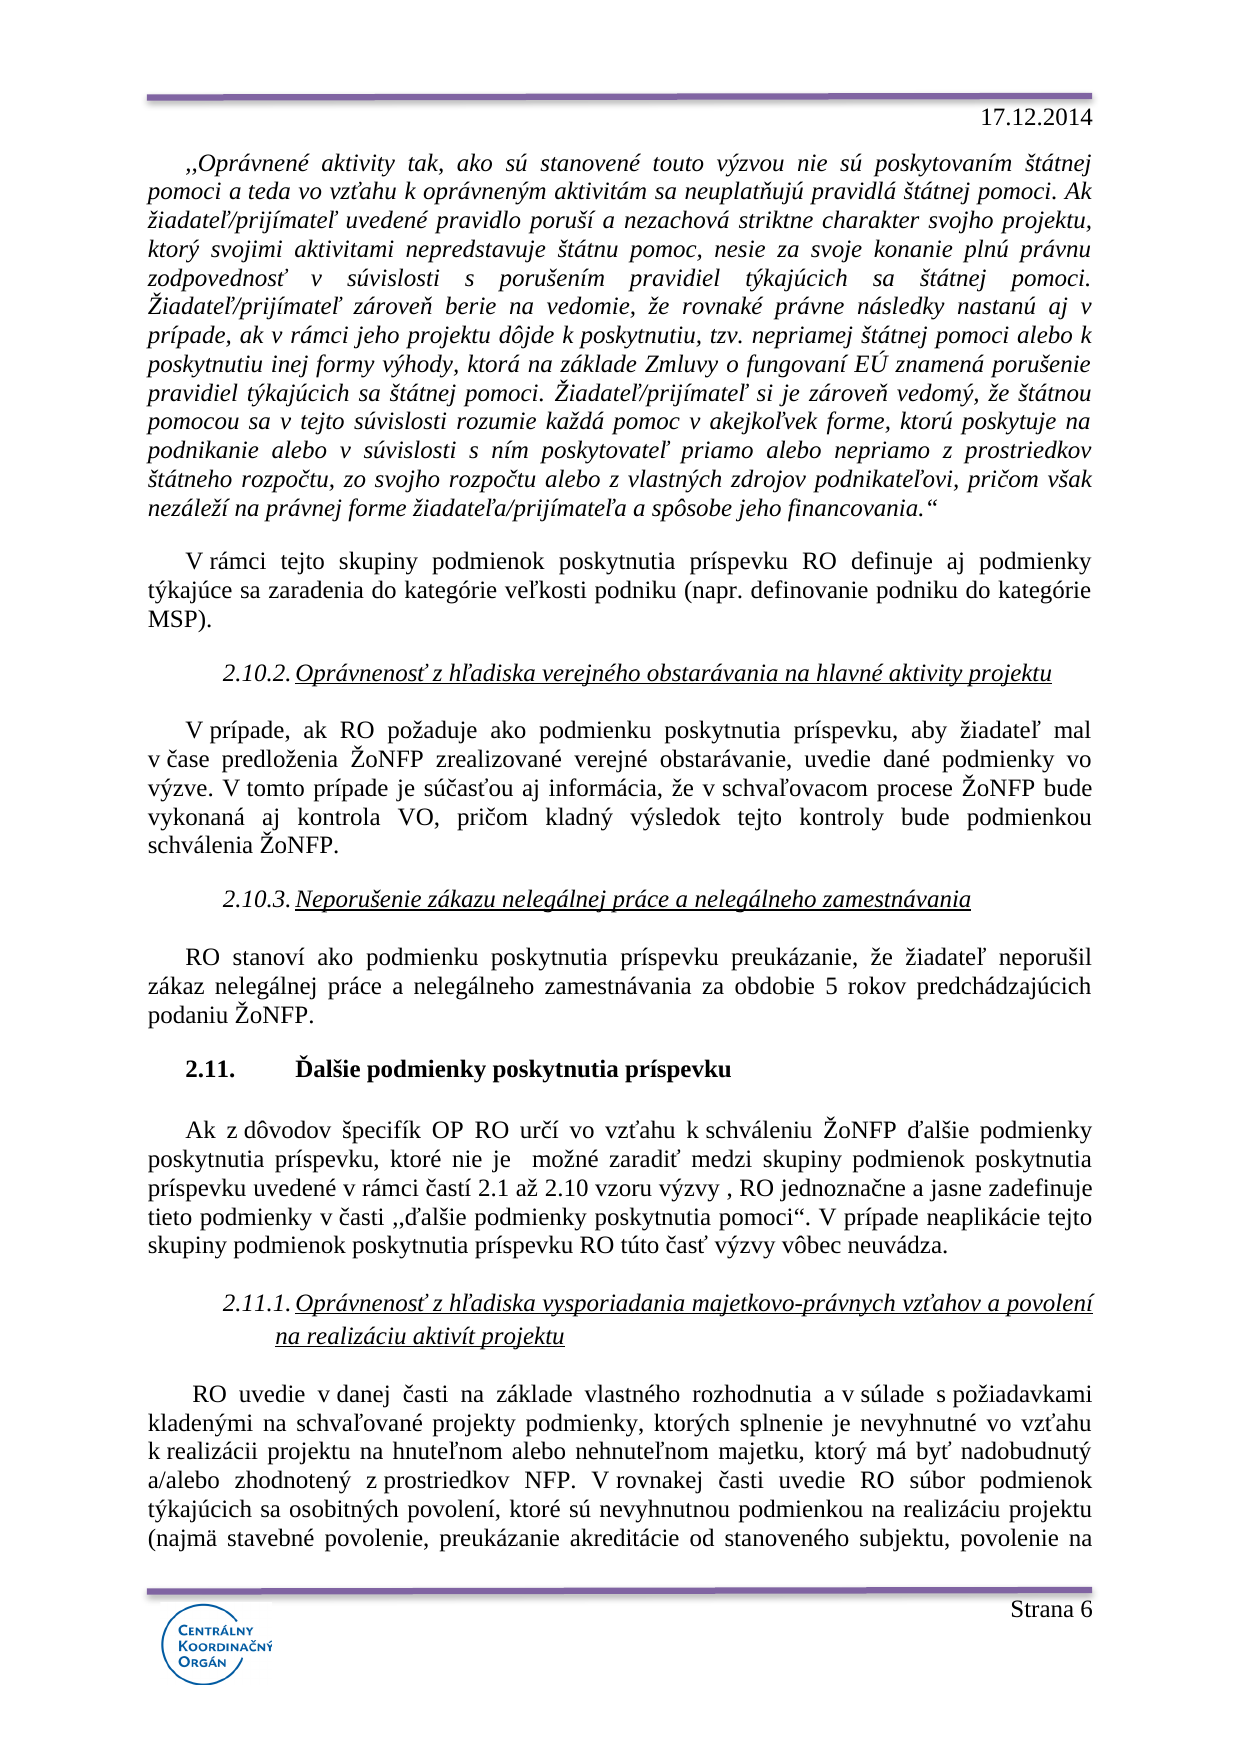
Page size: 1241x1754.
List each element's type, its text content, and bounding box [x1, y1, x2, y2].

list Oprávnenosť z hľadiska vysporiadania majetkovo-právnych vzťahov a povolení na realizáciu aktivít projektu [223, 1288, 1093, 1350]
text V prípade, ak RO požaduje ako podmienku poskytnutia príspevku, aby žiadateľ mal v čase predloženia ŽoNFP zrealizované verejné obstarávanie, uvedie dané podmienky vo výzve. V tomto prípade je súčasťou aj informácia, že v schvaľovacom procese ŽoNFP bude vykonaná aj kontrola VO, pričom kladný výsledok tejto kontroly bude podmienkou schválenia ŽoNFP. [148, 716, 1093, 859]
list Neporušenie zákazu nelegálnej práce a nelegálneho zamestnávania [223, 884, 1093, 913]
list Oprávnenosť z hľadiska verejného obstarávania na hlavné aktivity projektu [223, 658, 1093, 686]
picture [159, 1602, 272, 1684]
text ,,Oprávnené aktivity tak, ako sú stanovené touto výzvou nie sú poskytovaním štátnej pomoci a teda vo vzťahu k oprávneným aktivitám sa neuplatňujú pravidlá štátnej pomoci. Ak žiadateľ/prijímateľ uvedené pravidlo poruší a nezachová striktne charakter svojho projektu, ktorý svojimi aktivitami nepredstavuje štátnu pomoc, nesie za svoje konanie plnú právnu zodpovednosť v súvislosti s porušením pravidiel týkajúcich sa štátnej pomoci. Žiadateľ/prijímateľ zároveň berie na vedomie, že rovnaké právne následky nastanú aj v prípade, ak v rámci jeho projektu dôjde k poskytnutiu, tzv. nepriamej štátnej pomoci alebo k poskytnutiu inej formy výhody, ktorá na základe Zmluvy o fungovaní EÚ znamená porušenie pravidiel týkajúcich sa štátnej pomoci. Žiadateľ/prijímateľ si je zároveň vedomý, že štátnou pomocou sa v tejto súvislosti rozumie každá pomoc v akejkoľvek forme, ktorú poskytuje na podnikanie alebo v súvislosti s ním poskytovateľ priamo alebo nepriamo z prostriedkov štátneho rozpočtu, zo svojho rozpočtu alebo z vlastných zdrojov podnikateľovi, pričom však nezáleží na právnej forme žiadateľa/prijímateľa a spôsobe jeho financovania.“ [148, 148, 1093, 521]
list Ďalšie podmienky poskytnutia príspevku [185, 1054, 1093, 1082]
list Ak z dôvodov špecifík OP RO určí vo vzťahu k schváleniu ŽoNFP ďalšie podmienky poskytnutia príspevku, ktoré nie je možné zaradiť medzi skupiny podmienok poskytnutia príspevku uvedené v rámci častí 2.1 až 2.10 vzoru výzvy , RO jednoznačne a jasne zadefinuje tieto podmienky v časti ,,ďalšie podmienky poskytnutia pomoci“. V prípade neaplikácie tejto skupiny podmienok poskytnutia príspevku RO túto časť výzvy vôbec neuvádza. [148, 1115, 1093, 1259]
text V rámci tejto skupiny podmienok poskytnutia príspevku RO definuje aj podmienky týkajúce sa zaradenia do kategórie veľkosti podniku (napr. definovanie podniku do kategórie MSP). [148, 546, 1093, 633]
text RO stanoví ako podmienku poskytnutia príspevku preukázanie, že žiadateľ neporušil zákaz nelegálnej práce a nelegálneho zamestnávania za obdobie 5 rokov predchádzajúcich podaniu ŽoNFP. [148, 942, 1093, 1029]
